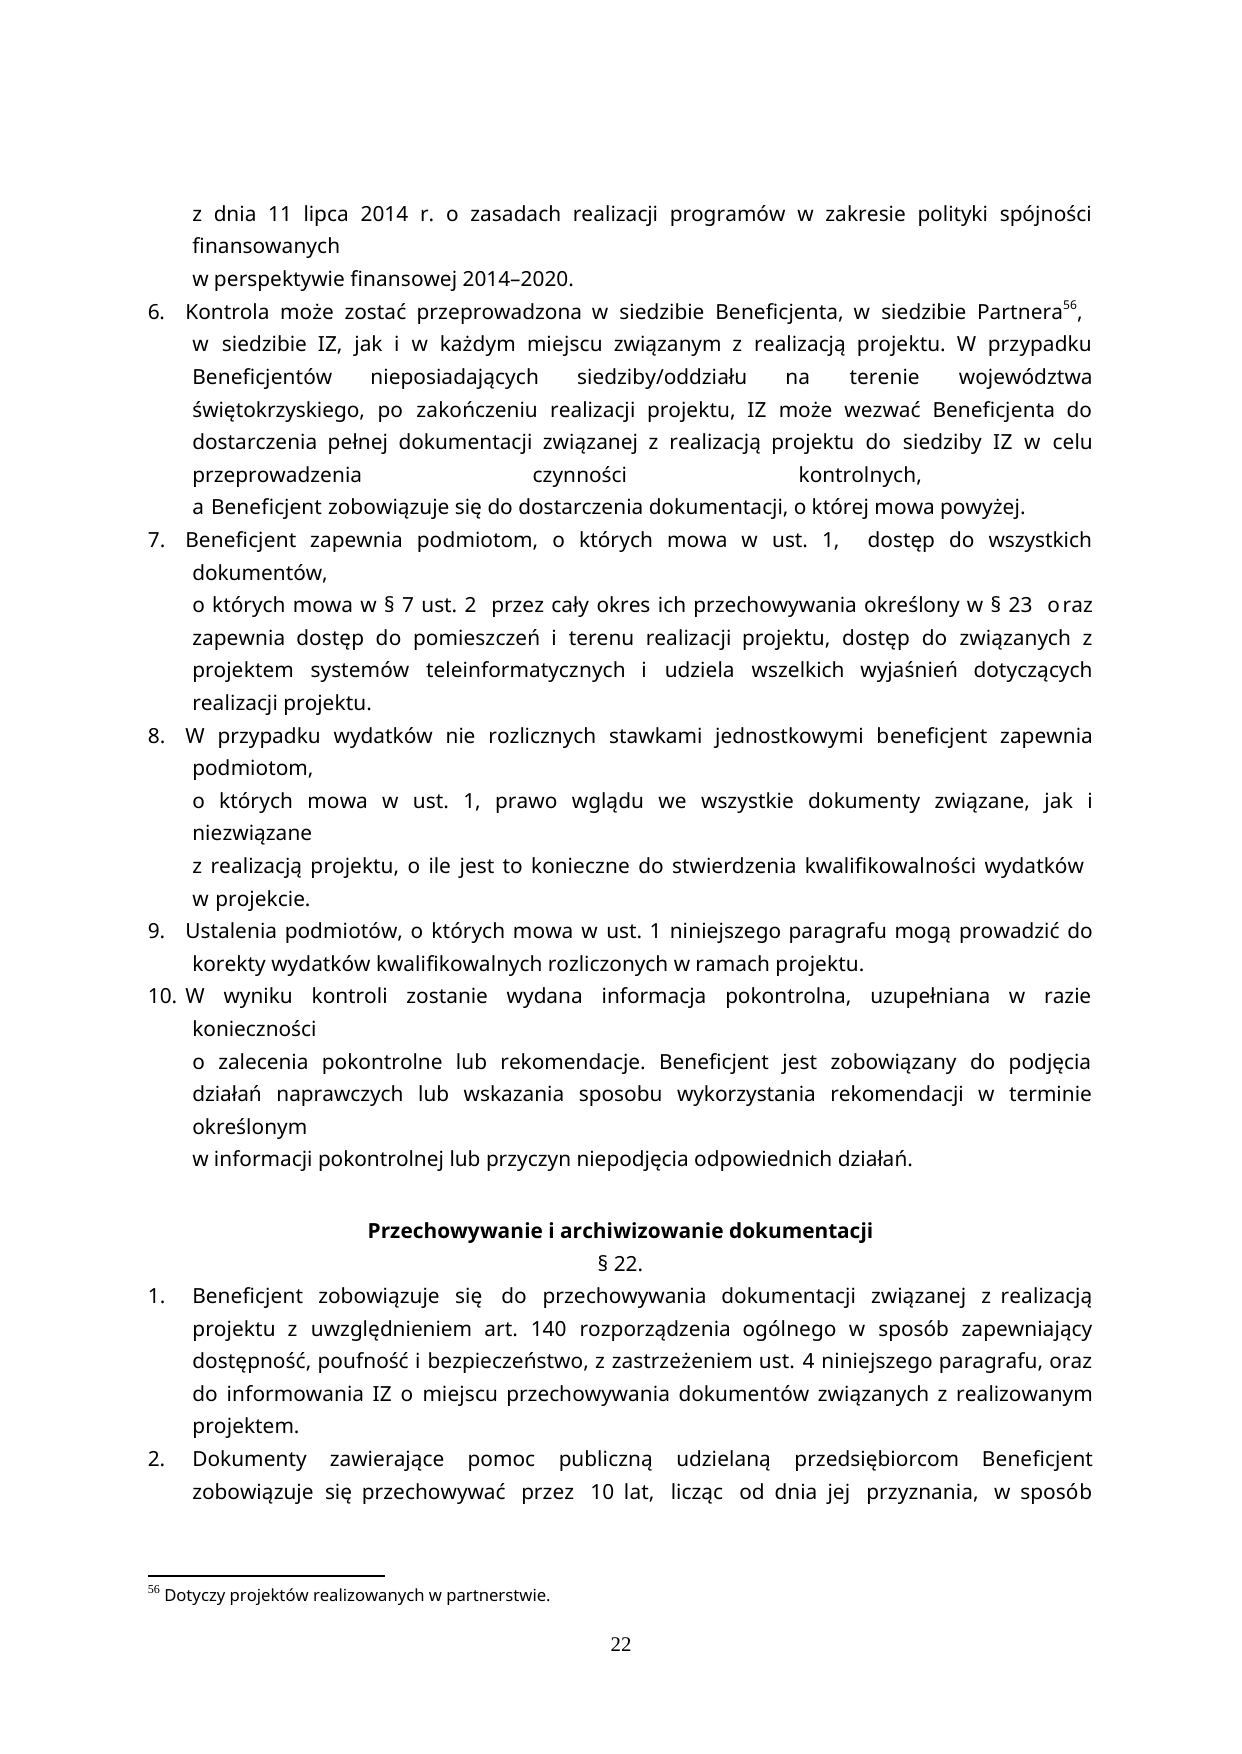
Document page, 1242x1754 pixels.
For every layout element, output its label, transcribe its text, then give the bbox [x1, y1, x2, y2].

list Beneficjent zobowiązuje się do przechowywania dokumentacji związanej z realizacją projektu z uwzględnieniem art. 140 rozporządzenia ogólnego w sposób zapewniający dostępność, poufność i bezpieczeństwo, z zastrzeżeniem ust. 4 niniejszego paragrafu, oraz do informowania IZ o miejscu przechowywania dokumentów związanych z realizowanym projektem. [148, 1281, 1093, 1440]
list Ustalenia podmiotów, o których mowa w ust. 1 niniejszego paragrafu mogą prowadzić do korekty wydatków kwalifikowalnych rozliczonych w ramach projektu. [148, 916, 1093, 977]
text § 22. [148, 1249, 1093, 1277]
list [148, 1444, 1093, 1505]
text Przechowywanie i archiwizowanie dokumentacji [148, 1216, 1093, 1244]
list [148, 199, 1093, 293]
list W przypadku wydatków nie rozlicznych stawkami jednostkowymi beneficjent zapewnia podmiotom, o których mowa w ust. 1, prawo wglądu we wszystkie dokumenty związane, jak i niezwiązane z realizacją projektu, o ile jest to konieczne do stwierdzenia kwalifikowalności wydatków w projekcie. [148, 721, 1093, 912]
list W wyniku kontroli zostanie wydana informacja pokontrolna, uzupełniana w razie konieczności o zalecenia pokontrolne lub rekomendacje. Beneficjent jest zobowiązany do podjęcia działań naprawczych lub wskazania sposobu wykorzystania rekomendacji w terminie określonym w informacji pokontrolnej lub przyczyn niepodjęcia odpowiednich działań. [148, 982, 1093, 1173]
list Beneficjent zapewnia podmiotom, o których mowa w ust. 1, dostęp do wszystkich dokumentów, o których mowa w § 7 ust. 2 przez cały okres ich przechowywania określony w § 23 oraz zapewnia dostęp do pomieszczeń i terenu realizacji projektu, dostęp do związanych z projektem systemów teleinformatycznych i udziela wszelkich wyjaśnień dotyczących realizacji projektu. [148, 525, 1093, 717]
list Kontrola może zostać przeprowadzona w siedzibie Beneficjenta, w siedzibie Partnera, w siedzibie IZ, jak i w każdym miejscu związanym z realizacją projektu. W przypadku Beneficjentów nieposiadających siedziby/oddziału na terenie województwa świętokrzyskiego, po zakończeniu realizacji projektu, IZ może wezwać Beneficjenta do dostarczenia pełnej dokumentacji związanej z realizacją projektu do siedziby IZ w celu przeprowadzenia czynności kontrolnych, a Beneficjent zobowiązuje się do dostarczenia dokumentacji, o której mowa powyżej. [148, 297, 1093, 521]
